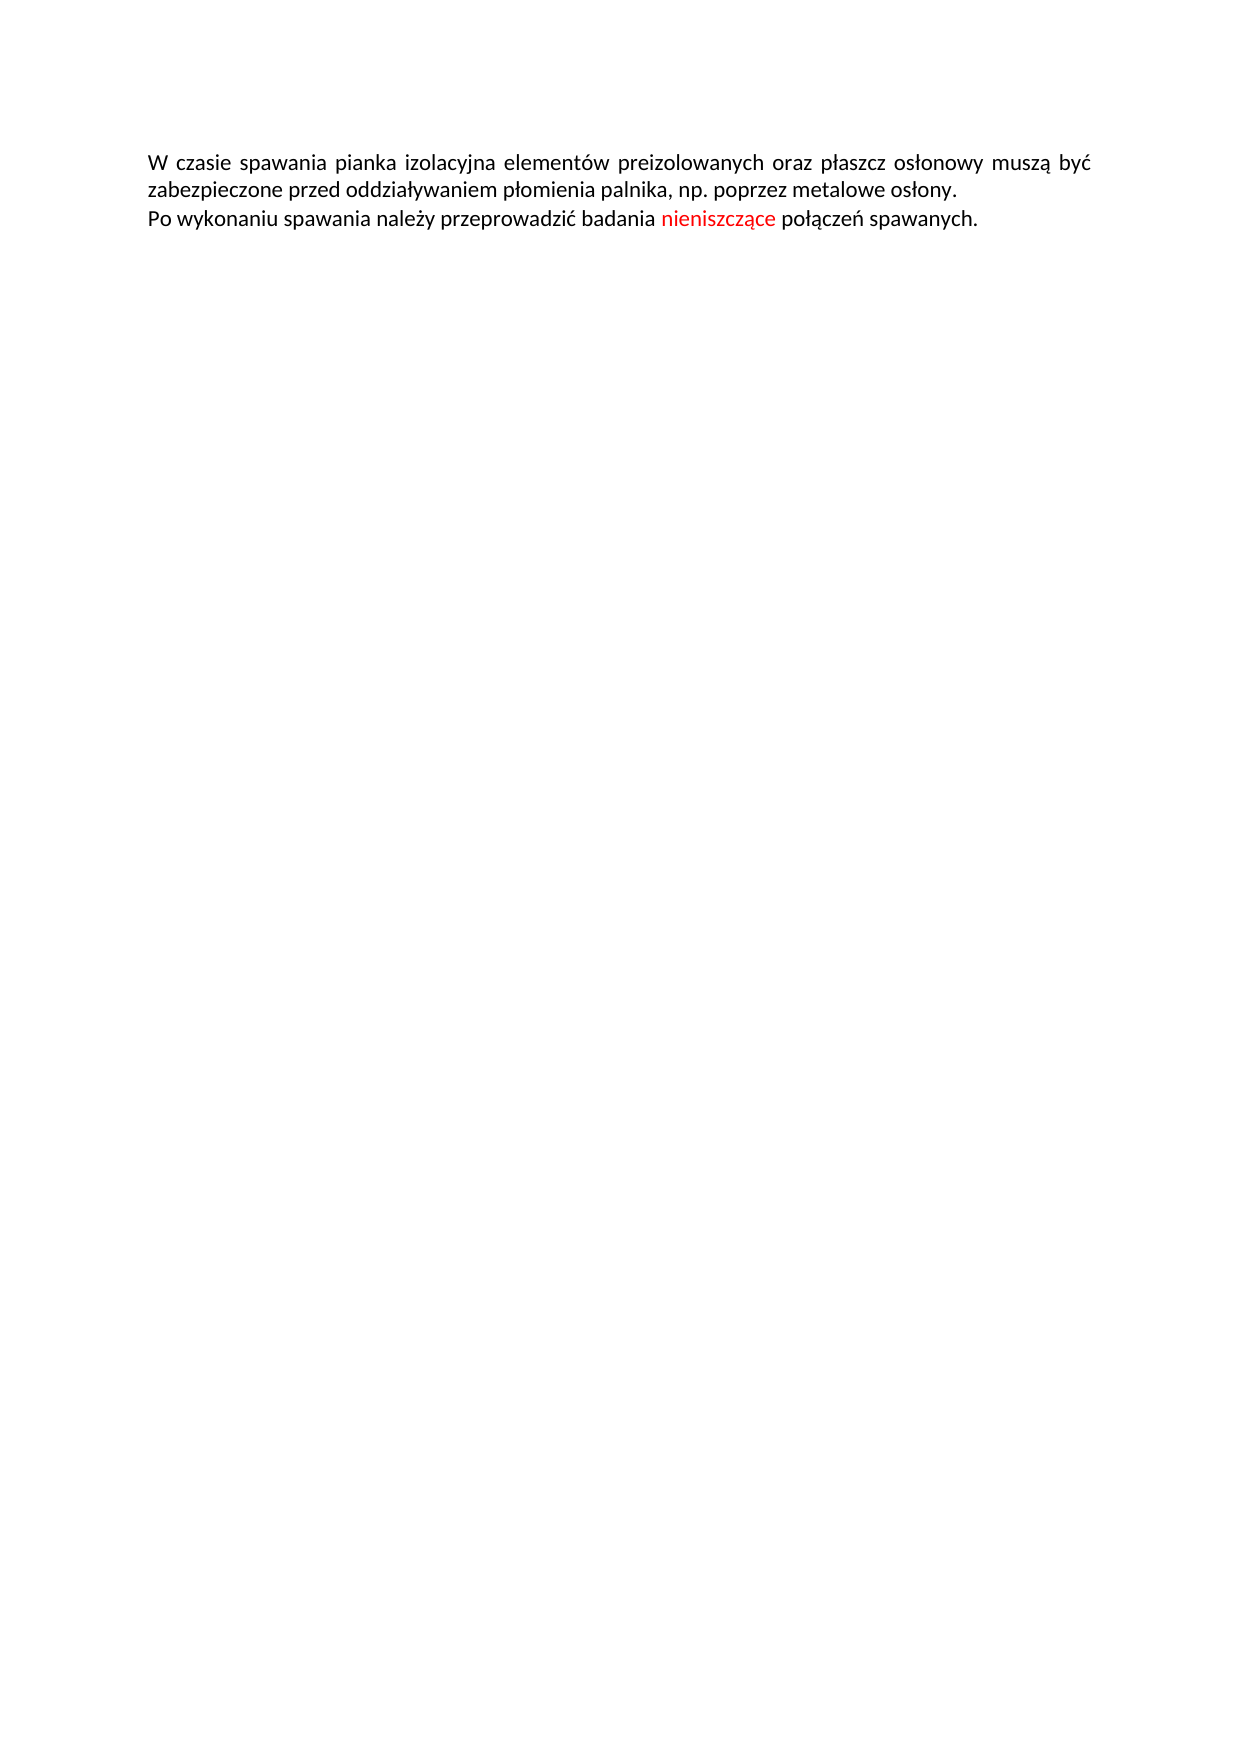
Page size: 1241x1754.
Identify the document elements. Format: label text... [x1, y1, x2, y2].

text Po wykonaniu spawania należy przeprowadzić badania nieniszczące połączeń spawanych. [148, 204, 1093, 232]
text W czasie spawania pianka izolacyjna elementów preizolowanych oraz płaszcz osłonowy muszą być zabezpieczone przed oddziaływaniem płomienia palnika, np. poprzez metalowe osłony. [148, 148, 1093, 204]
